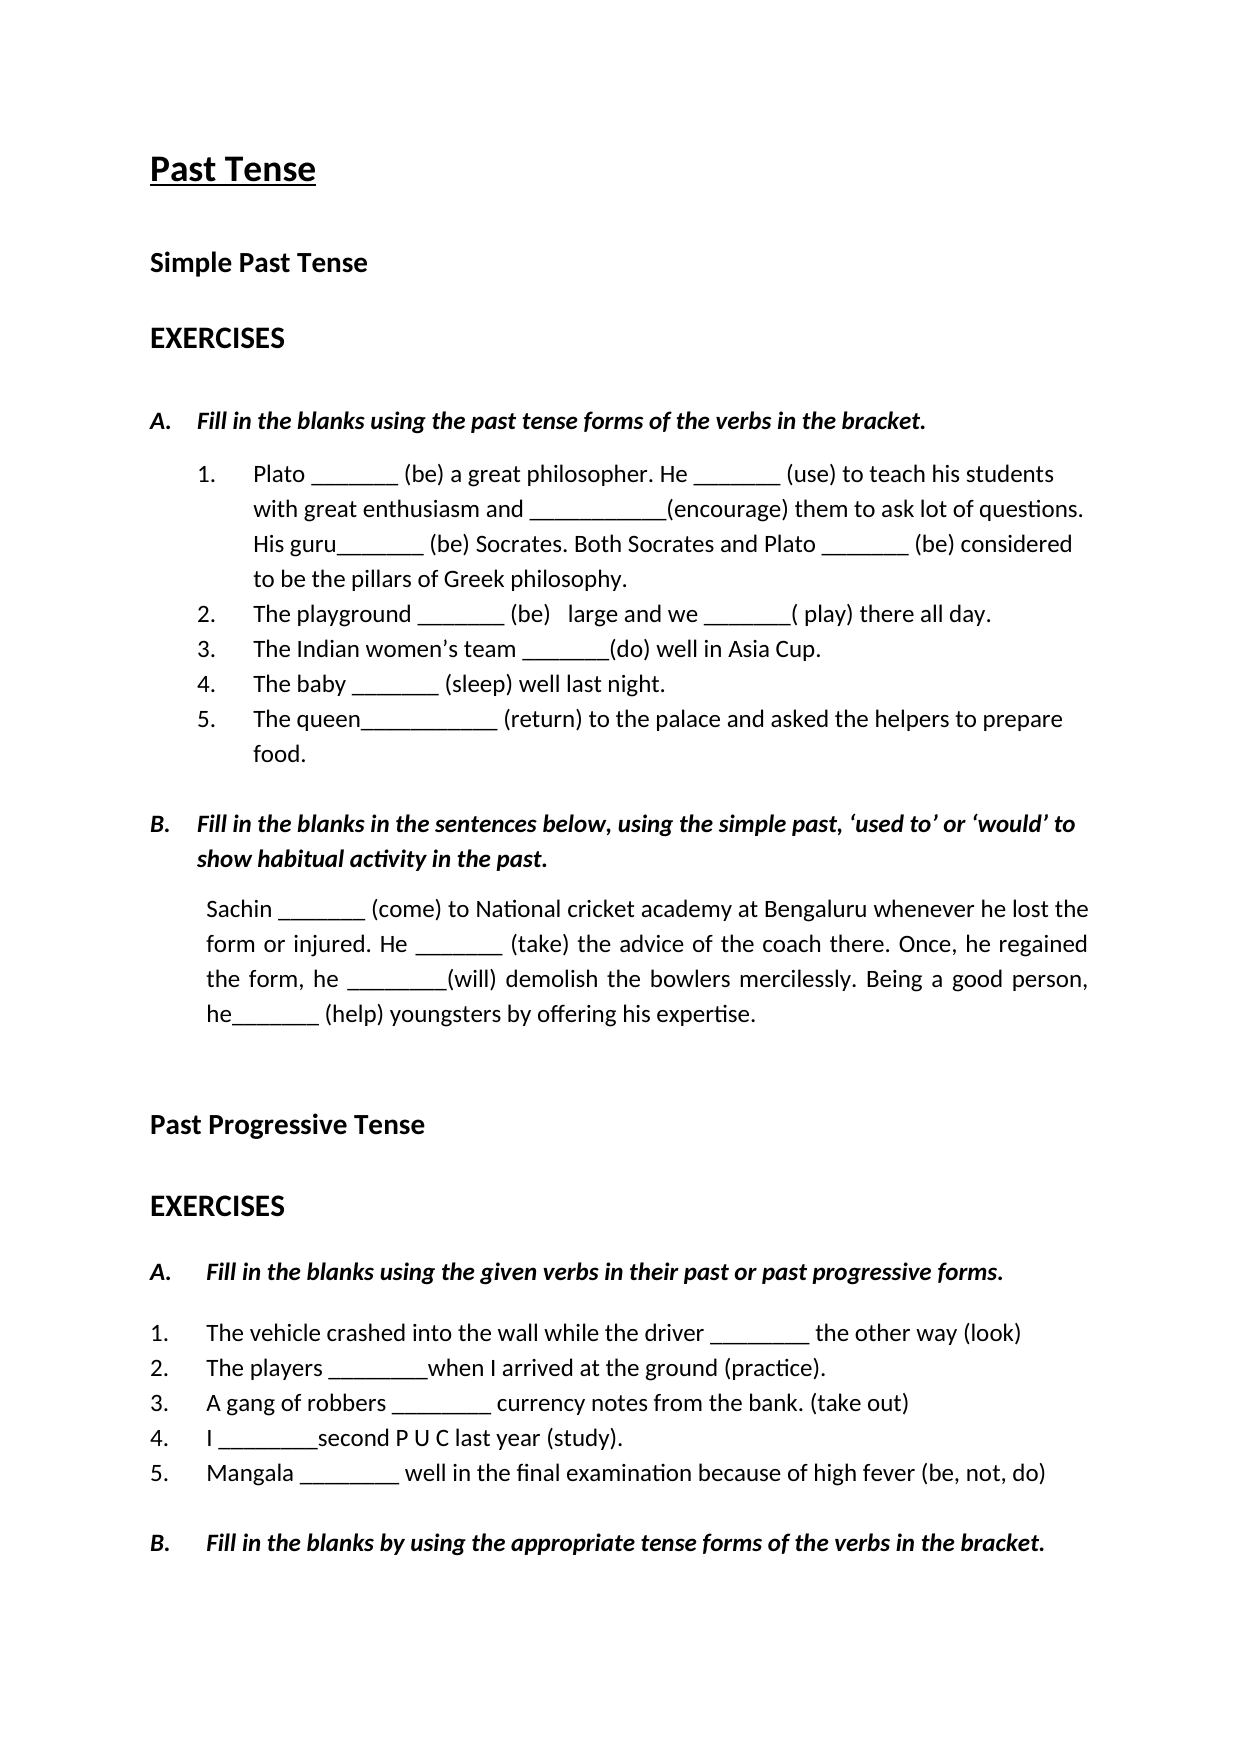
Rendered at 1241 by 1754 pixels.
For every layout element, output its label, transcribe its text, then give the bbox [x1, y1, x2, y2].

text 2. The players ________when I arrived at the ground (practice). [150, 1352, 1090, 1383]
text Simple Past Tense [150, 244, 1090, 279]
list The baby _______ (sleep) well last night. [197, 668, 1090, 699]
list Plato _______ (be) a great philosopher. He _______ (use) to teach his students with great enthusiasm and ___________(encourage) them to ask lot of questions. His guru_______ (be) Socrates. Both Socrates and Plato _______ (be) considered to be the pillars of Greek philosophy. [197, 458, 1090, 594]
text Past Tense [150, 144, 1090, 190]
text EXERCISES [150, 318, 1090, 356]
text B. Fill in the blanks in the sentences below, using the simple past, ‘used to’ or ‘would’ to show habitual activity in the past. [150, 808, 1090, 874]
text A. Fill in the blanks using the past tense forms of the verbs in the bracket. [150, 406, 1090, 436]
list The playground _______ (be) large and we _______( play) there all day. [197, 598, 1090, 629]
text EXERCISES [150, 1186, 1090, 1224]
text 3. A gang of robbers ________ currency notes from the bank. (take out) [150, 1387, 1090, 1418]
list The queen___________ (return) to the palace and asked the helpers to prepare food. [197, 703, 1090, 769]
text Sachin _______ (come) to National cricket academy at Bengaluru whenever he lost the form or injured. He _______ (take) the advice of the coach there. Once, he regained the form, he ________(will) demolish the bowlers mercilessly. Being a good person, he_______ (help) youngsters by offering his expertise. [206, 893, 1090, 1028]
list The Indian women’s team _______(do) well in Asia Cup. [197, 633, 1090, 664]
text A. Fill in the blanks using the given verbs in their past or past progressive forms. [150, 1256, 1090, 1286]
text 1. The vehicle crashed into the wall while the driver ________ the other way (look) [150, 1317, 1090, 1348]
text Past Progressive Tense [150, 1106, 1090, 1142]
text 4. I ________second P U C last year (study). [150, 1422, 1090, 1453]
text B. Fill in the blanks by using the appropriate tense forms of the verbs in the bracket. [150, 1527, 1090, 1558]
text 5. Mangala ________ well in the final examination because of high fever (be, not, do) [150, 1457, 1090, 1488]
